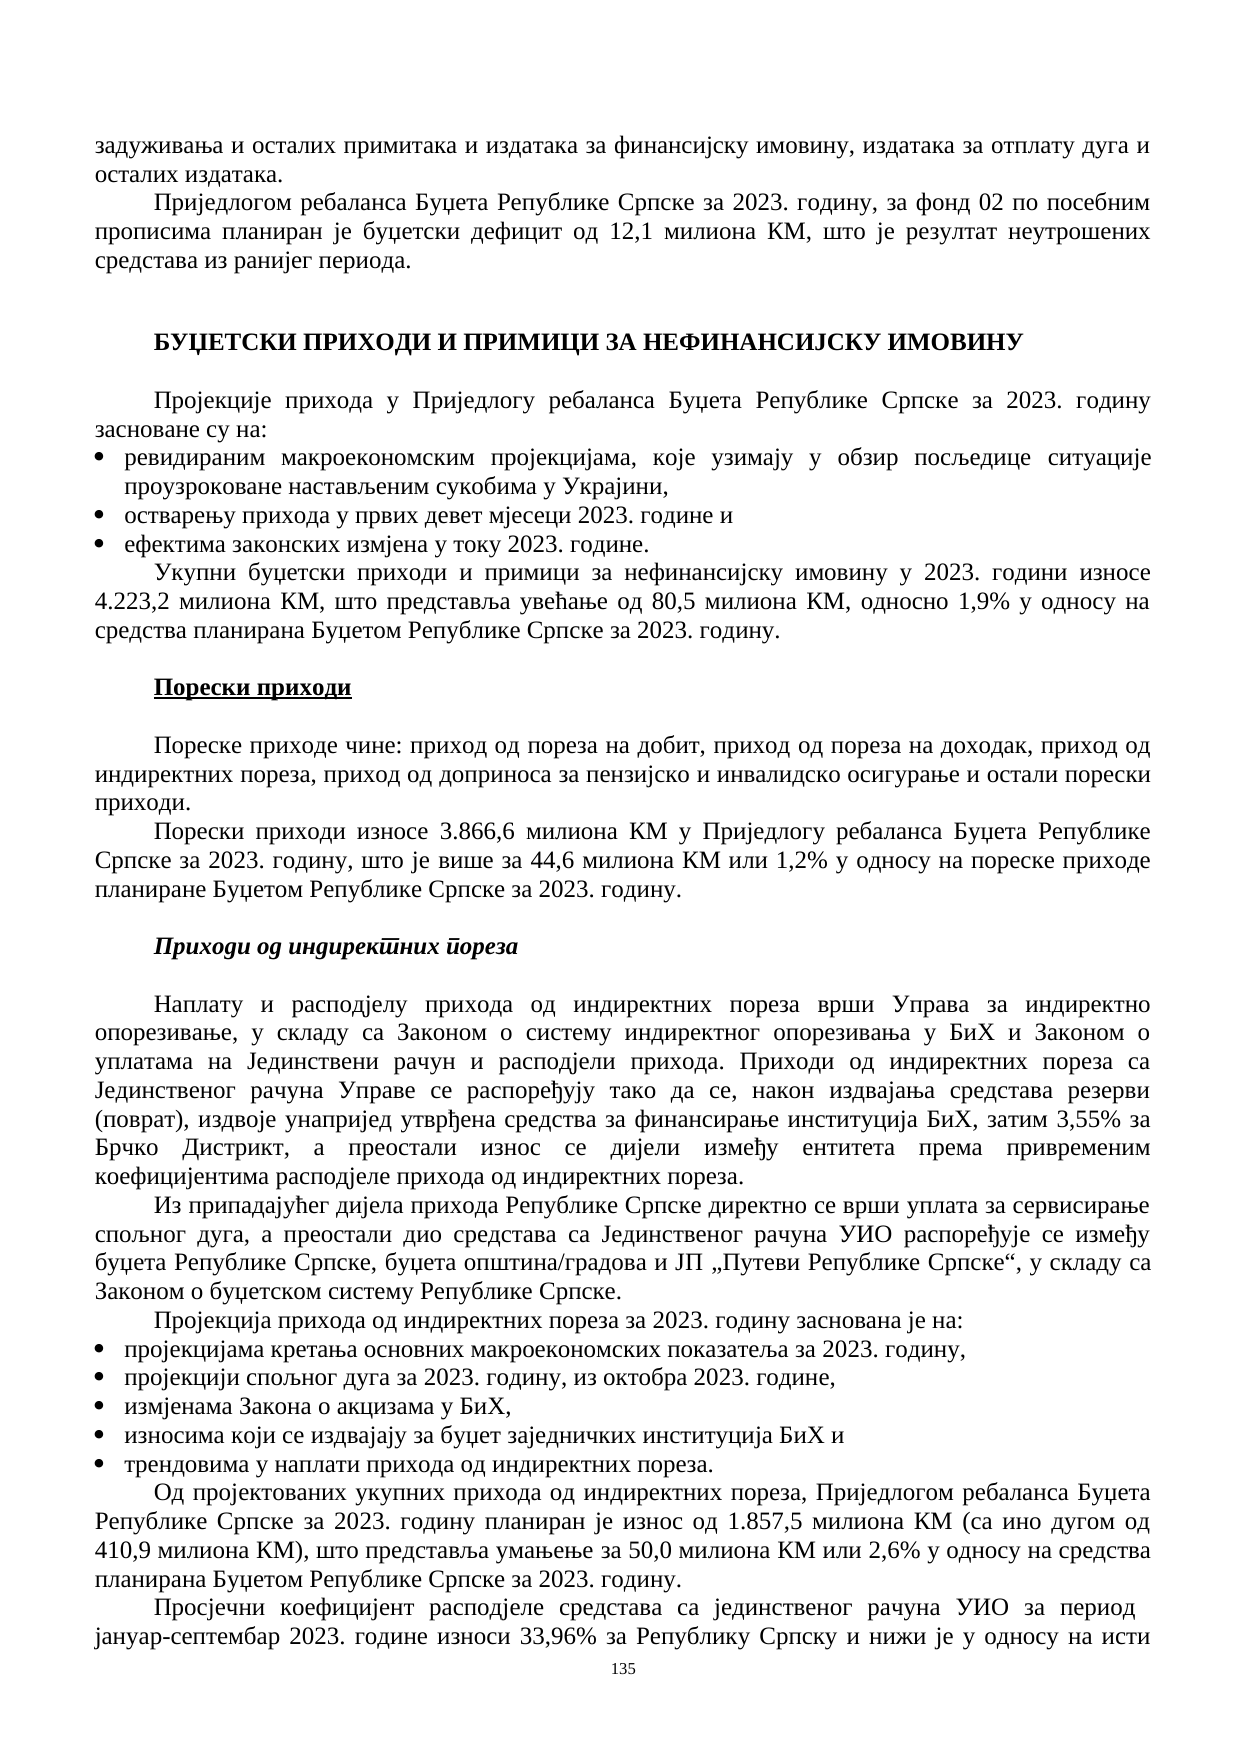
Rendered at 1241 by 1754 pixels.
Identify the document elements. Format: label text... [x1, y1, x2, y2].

list ефектима законских измјена у току 2023. године. [94, 529, 1152, 557]
text Пројекције прихода у Приједлогу ребаланса Буџета Републике Српске за 2023. годину засноване су на: [94, 385, 1152, 442]
text Од пројектованих укупних прихода од индиректних пореза, Приједлогом ребаланса Буџета Републике Српске за 2023. годину планиран је износ од 1.857,5 милиона КМ (са ино дугом од 410,9 милиона КМ), што представља умањење за 50,0 милиона КМ или 2,6% у односу на средства планирана Буџетом Републике Српске за 2023. годину. [94, 1477, 1152, 1592]
text Порески приходи износе 3.866,6 милиона КМ у Приједлогу ребаланса Буџета Републике Српске за 2023. годину, што је више за 44,6 милиона КМ или 1,2% у односу на пореске приходе планиране Буџетом Републике Српске за 2023. годину. [94, 816, 1152, 902]
text Пројекција прихода од индиректних пореза за 2023. годину заснована је на: [94, 1305, 1152, 1334]
text Приходи од индиректних пореза [94, 931, 1152, 960]
list ревидираним макроекономским пројекцијама, које узимају у обзир посљедице ситуације проузроковане настављеним сукобима у Украјини, [94, 442, 1152, 500]
text БУЏЕТСКИ ПРИХОДИ И ПРИМИЦИ ЗА НЕФИНАНСИЈСКУ ИМОВИНУ [94, 327, 1152, 356]
text Порески приходи [94, 672, 1152, 701]
list остварењу прихода у првих девет мјесеци 2023. године и [94, 500, 1152, 529]
text Пореске приходе чине: приход од пореза на добит, приход од пореза на доходак, приход од индиректних пореза, приход од доприноса за пензијско и инвалидско осигурање и остали порески приходи. [94, 730, 1152, 816]
text Наплату и расподјелу прихода од индиректних пореза врши Управа за индиректно опорезивање, у складу са Законом о систему индиректног опорезивања у БиХ и Законом о уплатама на Јединствени рачун и расподјели прихода. Приходи од индиректних пореза са Јединственог рачуна Управе се распоређују тако да се, након издвајања средстава резерви (поврат), издвоје унапријед утврђена средства за финансирање институција БиХ, затим 3,55% за Брчко Дистрикт, а преостали износ се дијели између ентитета према привременим коефицијентима расподјеле прихода од индиректних пореза. [94, 989, 1152, 1190]
list пројекцијама кретања основних макроекономских показатеља за 2023. годину, [94, 1334, 1152, 1362]
text Укупни буџетски приходи и примици за нефинансијску имовину у 2023. години износе 4.223,2 милиона КМ, што представља увећање од 80,5 милиона КМ, односно 1,9% у односу на средства планирана Буџетом Републике Српске за 2023. годину. [94, 557, 1152, 644]
list трендовима у наплати прихода од индиректних пореза. [94, 1449, 1152, 1477]
list измјенама Закона о акцизама у БиХ, [94, 1391, 1152, 1420]
list износима који се издвајају за буџет заједничких институција БиХ и [94, 1420, 1152, 1449]
text Приједлогом ребаланса Буџета Републике Српске за 2023. годину, за фонд 02 по посебним прописима планиран је буџетски дефицит од 12,1 милиона КМ, што је резултат неутрошених средстава из ранијег периода. [94, 187, 1152, 274]
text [94, 1592, 1152, 1650]
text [94, 130, 1152, 187]
text Из припадајућег дијела прихода Републике Српске директно се врши уплата за сервисирање спољног дуга, а преостали дио средстава са Јединственог рачуна УИО распоређује се између буџета Републике Српске, буџета општина/градова и ЈП „Путеви Републике Српске“, у складу са Законом о буџетском систему Републике Српске. [94, 1190, 1152, 1305]
list пројекцији спољног дуга за 2023. годину, из октобра 2023. године, [94, 1362, 1152, 1391]
